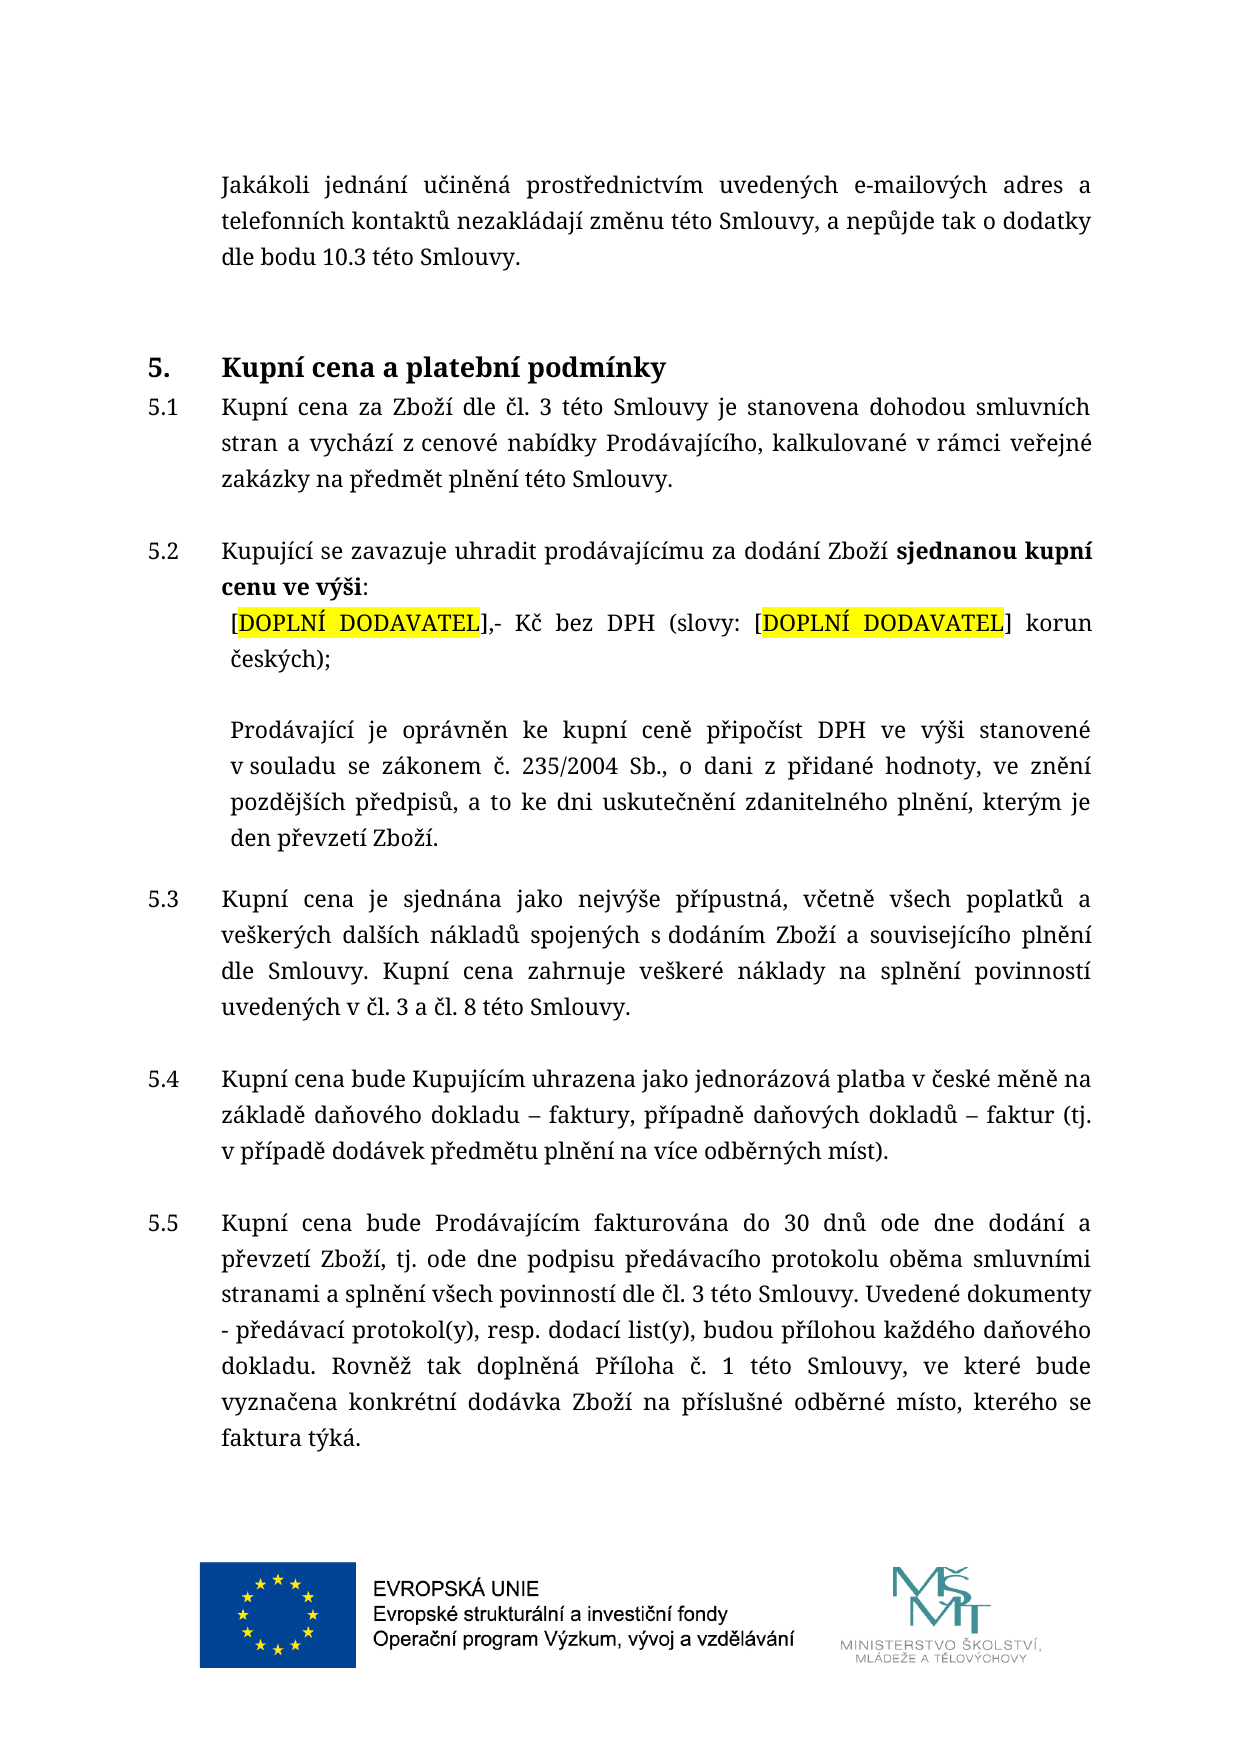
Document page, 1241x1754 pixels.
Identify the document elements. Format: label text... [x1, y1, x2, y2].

text 5.3 Kupní cena je sjednána jako nejvýše přípustná, včetně všech poplatků a veškerých dalších nákladů spojených s dodáním Zboží a souvisejícího plnění dle Smlouvy. Kupní cena zahrnuje veškeré náklady na splnění povinností uvedených v čl. 3 a čl. 8 této Smlouvy. [148, 883, 1093, 1022]
text 5.5 Kupní cena bude Prodávajícím fakturována do 30 dnů ode dne dodání a převzetí Zboží, tj. ode dne podpisu předávacího protokolu oběma smluvními stranami a splnění všech povinností dle čl. 3 této Smlouvy. Uvedené dokumenty - předávací protokol(y), resp. dodací list(y), budou přílohou každého daňového dokladu. Rovněž tak doplněná Příloha č. 1 této Smlouvy, ve které bude vyznačena konkrétní dodávka Zboží na příslušné odběrné místo, kterého se faktura týká. [148, 1207, 1093, 1453]
list [DOPLNÍ DODAVATEL],- Kč bez DPH (slovy: [DOPLNÍ DODAVATEL] korun českých); [230, 607, 1093, 674]
list Prodávající je oprávněn ke kupní ceně připočíst DPH ve výši stanovené v souladu se zákonem č. 235/2004 Sb., o dani z přidané hodnoty, ve znění pozdějších předpisů, a to ke dni uskutečnění zdanitelného plnění, kterým je den převzetí Zboží. [230, 714, 1093, 853]
text 5.1 Kupní cena za Zboží dle čl. 3 této Smlouvy je stanovena dohodou smluvních stran a vychází z cenové nabídky Prodávajícího, kalkulované v rámci veřejné zakázky na předmět plnění této Smlouvy. [148, 391, 1093, 494]
text 5. Kupní cena a platební podmínky [148, 348, 1093, 385]
picture [147, 1509, 1093, 1720]
text Jakákoli jednání učiněná prostřednictvím uvedených e-mailových adres a telefonních kontaktů nezakládají změnu této Smlouvy, a nepůjde tak o dodatky dle bodu 10.3 této Smlouvy. [221, 169, 1093, 272]
text 5.2 Kupující se zavazuje uhradit prodávajícímu za dodání Zboží sjednanou kupní cenu ve výši: [148, 535, 1093, 602]
text 5.4 Kupní cena bude Kupujícím uhrazena jako jednorázová platba v české měně na základě daňového dokladu – faktury, případně daňových dokladů – faktur (tj. v případě dodávek předmětu plnění na více odběrných míst). [148, 1063, 1093, 1166]
